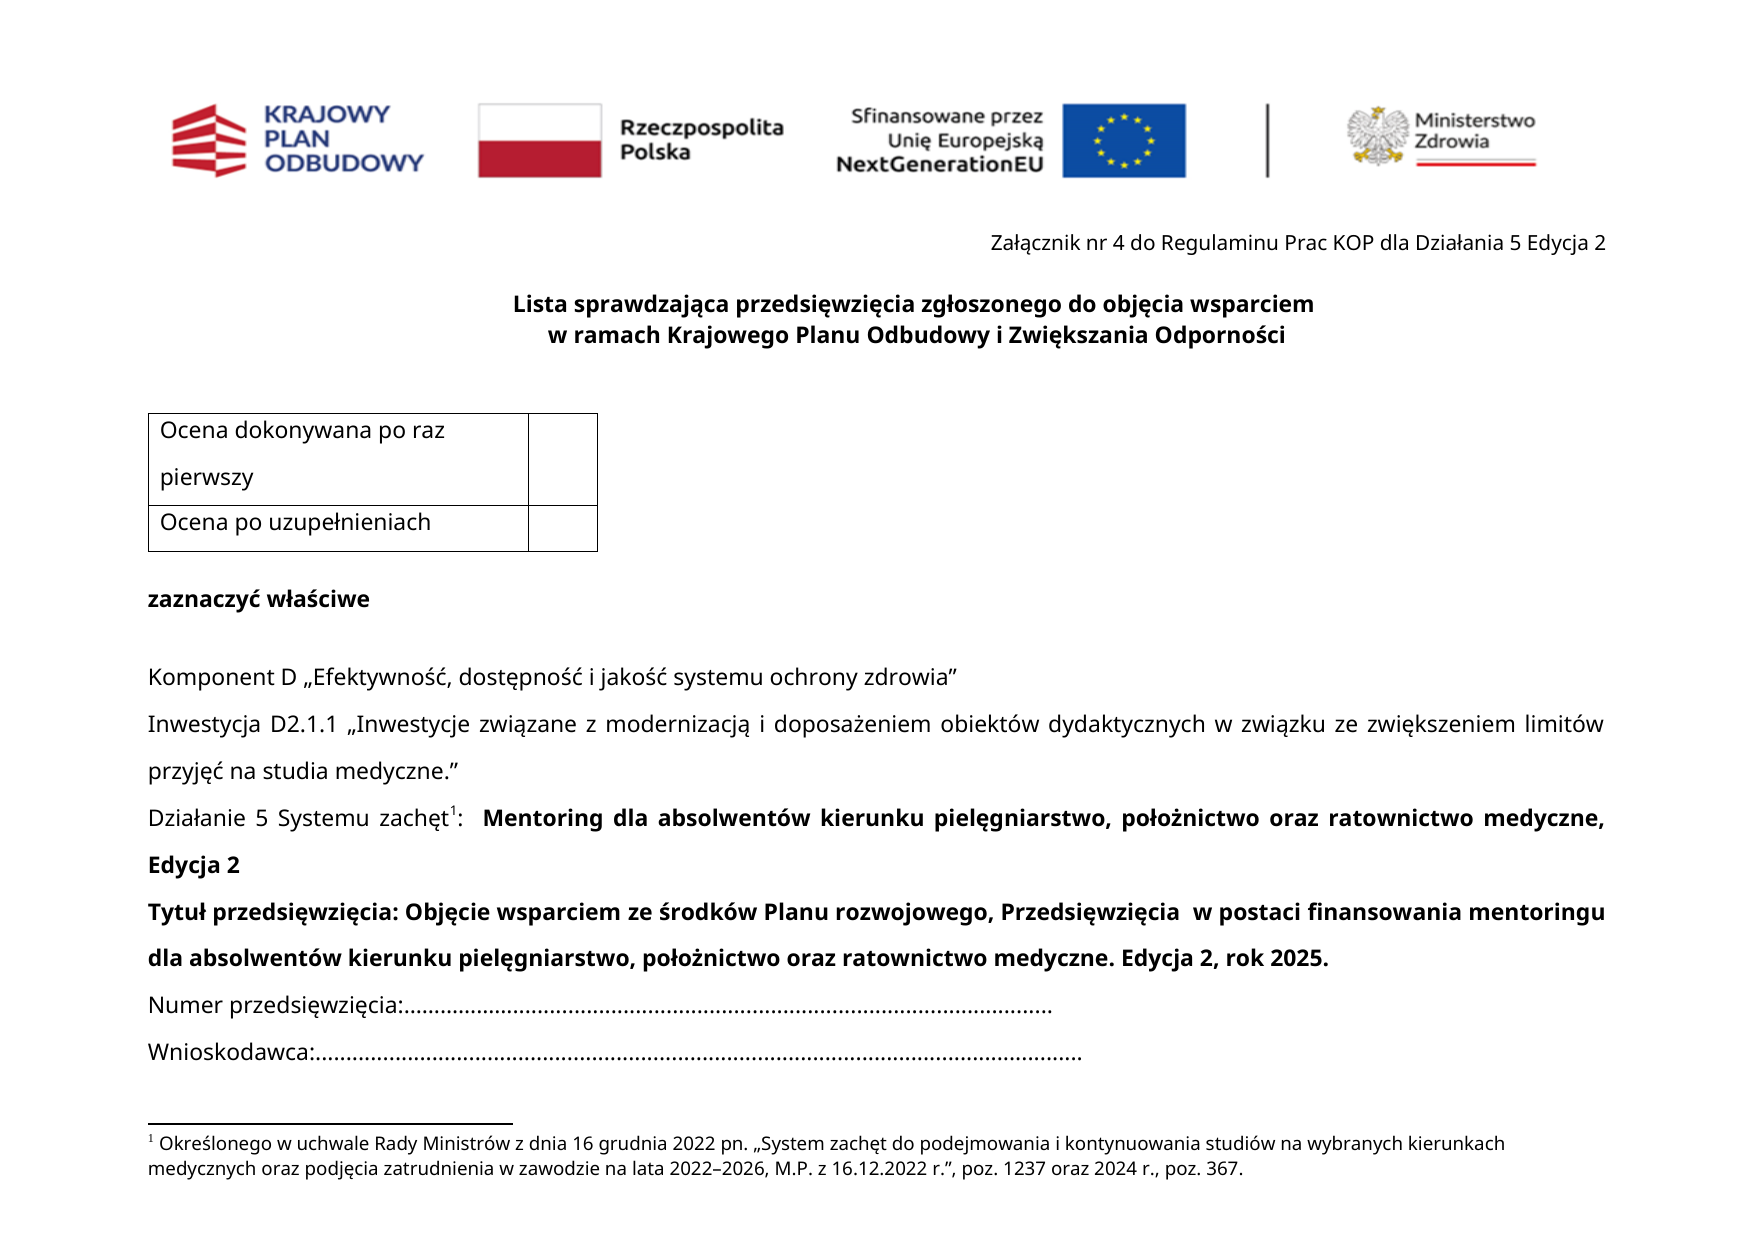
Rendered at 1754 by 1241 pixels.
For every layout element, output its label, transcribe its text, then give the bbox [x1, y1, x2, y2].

table_header [529, 414, 597, 505]
text Komponent D „Efektywność, dostępność i jakość systemu ochrony zdrowia” [148, 661, 1606, 692]
text Załącznik nr 4 do Regulaminu Prac KOP dla Działania 5 Edycja 2 [516, 228, 1606, 257]
text Wnioskodawca:............................................................................................................................. [148, 1036, 1606, 1067]
picture [147, 73, 1565, 200]
text Działanie 5 Systemu zachęt: Mentoring dla absolwentów kierunku pielęgniarstwo, położnictwo oraz ratownictwo medyczne, Edycja 2 [148, 802, 1606, 880]
text zaznaczyć właściwe [148, 583, 1606, 614]
text Inwestycja D2.1.1 „Inwestycje związane z modernizacją i doposażeniem obiektów dydaktycznych w związku ze zwiększeniem limitów przyjęć na studia medyczne.” [148, 708, 1606, 786]
text Lista sprawdzająca przedsięwzięcia zgłoszonego do objęcia wsparciem [221, 288, 1606, 319]
table_header Ocena dokonywana po raz pierwszy [149, 414, 528, 505]
text w ramach Krajowego Planu Odbudowy i Zwiększania Odporności [221, 319, 1606, 351]
text Numer przedsięwzięcia:………………........................................................................................ [148, 989, 1606, 1021]
table_cell Ocena po uzupełnieniach [149, 506, 528, 551]
table_cell [529, 506, 597, 551]
text Tytuł przedsięwzięcia: Objęcie wsparciem ze środków Planu rozwojowego, Przedsięwzięcia w postaci finansowania mentoringu dla absolwentów kierunku pielęgniarstwo, położnictwo oraz ratownictwo medyczne. Edycja 2, rok 2025. [148, 896, 1606, 974]
